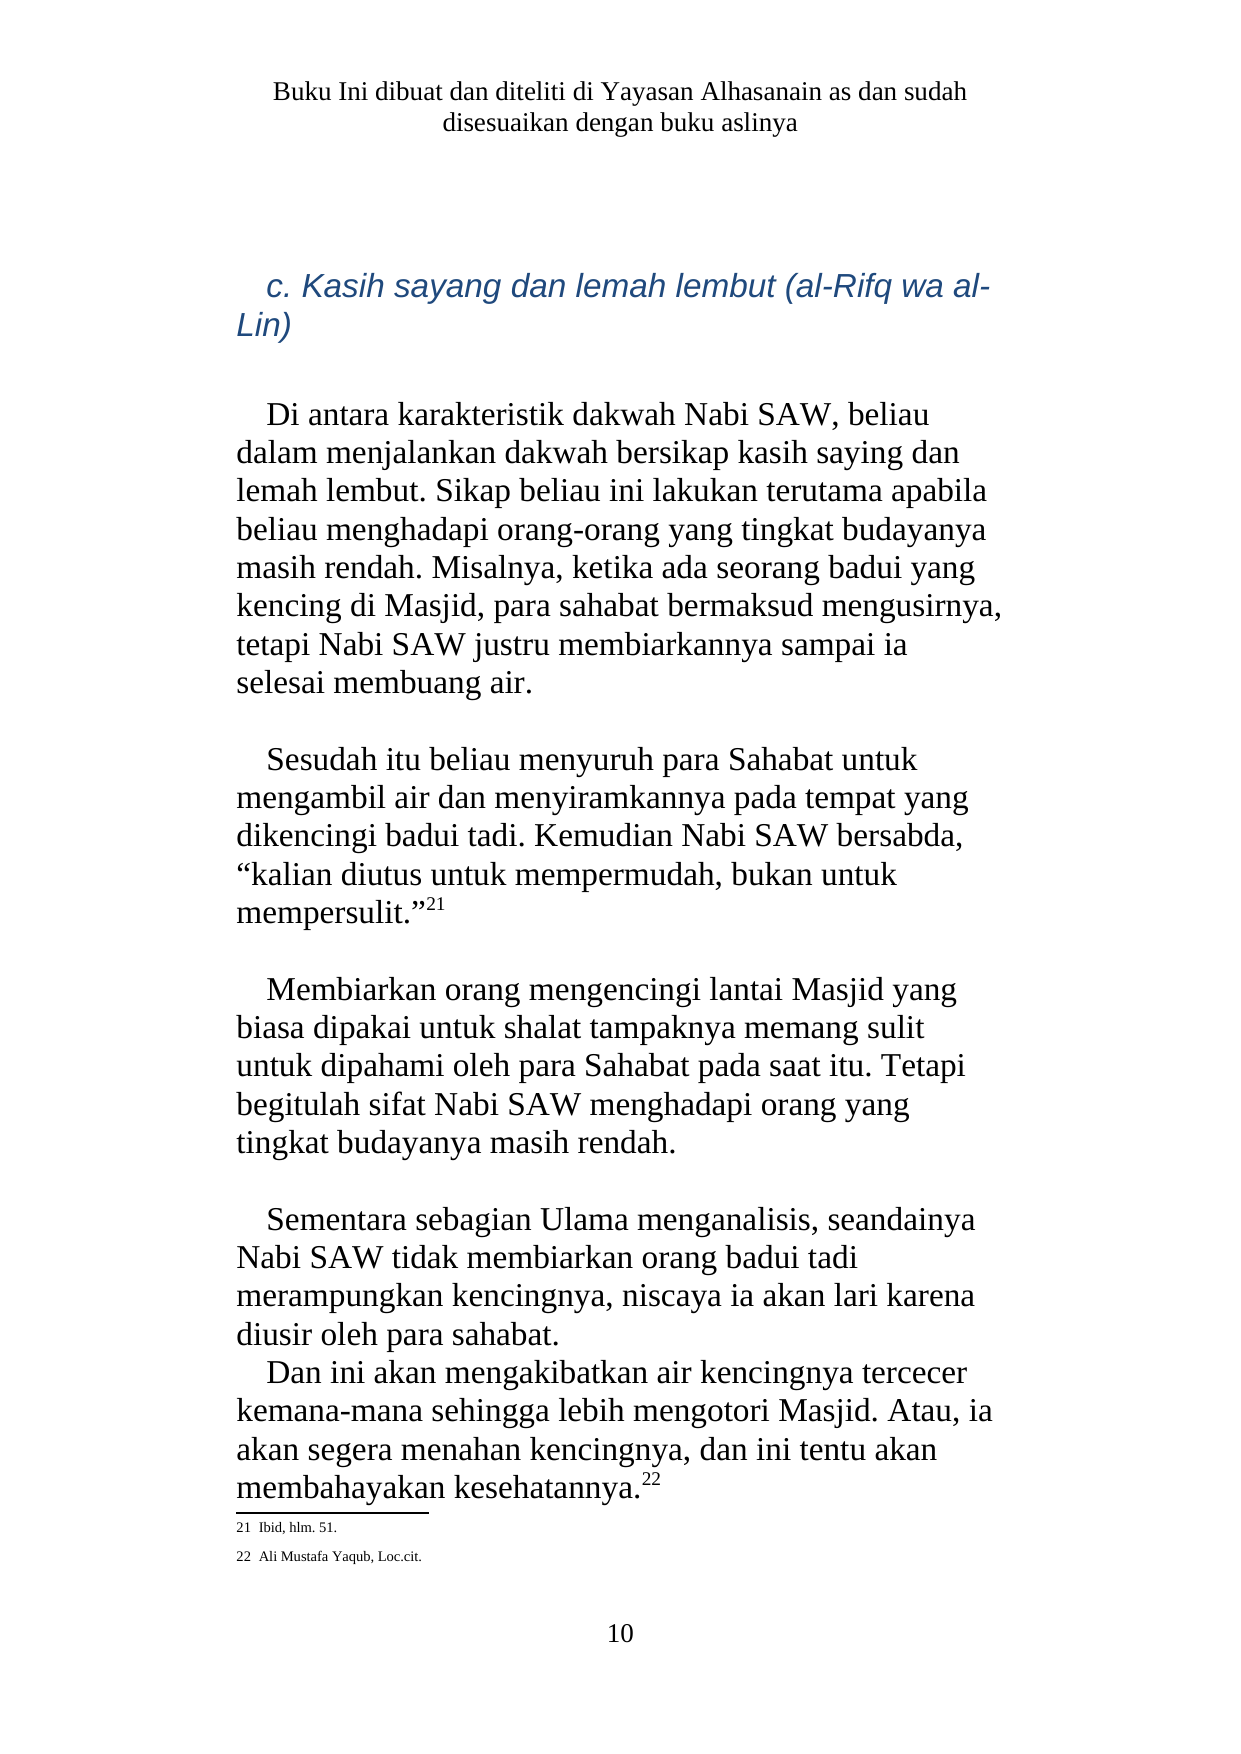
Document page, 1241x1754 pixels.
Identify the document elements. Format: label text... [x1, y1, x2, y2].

text Membiarkan orang mengencingi lantai Masjid yang biasa dipakai untuk shalat tampaknya memang sulit untuk dipahami oleh para Sahabat pada saat itu. Tetapi begitulah sifat Nabi SAW menghadapi orang yang tingkat budayanya masih rendah. [236, 969, 1004, 1161]
text Sementara sebagian Ulama menganalisis, seandainya Nabi SAW tidak membiarkan orang badui tadi merampungkan kencingnya, niscaya ia akan lari karena diusir oleh para sahabat. [236, 1199, 1004, 1352]
text Sesudah itu beliau menyuruh para Sahabat untuk mengambil air dan menyiramkannya pada tempat yang dikencingi badui tadi. Kemudian Nabi SAW bersabda, “kalian diutus untuk mempermudah, bukan untuk mempersulit.” [236, 739, 1004, 931]
subtitle c. Kasih sayang dan lemah lembut (al-Rifq wa al-Lin) [236, 266, 1004, 343]
text Di antara karakteristik dakwah Nabi SAW, beliau dalam menjalankan dakwah bersikap kasih saying dan lemah lembut. Sikap beliau ini lakukan terutama apabila beliau menghadapi orang-orang yang tingkat budayanya masih rendah. Misalnya, ketika ada seorang badui yang kencing di Masjid, para sahabat bermaksud mengusirnya, tetapi Nabi SAW justru membiarkannya sampai ia selesai membuang air. [236, 394, 1004, 701]
text Dan ini akan mengakibatkan air kencingnya tercecer kemana-mana sehingga lebih mengotori Masjid. Atau, ia akan segera menahan kencingnya, dan ini tentu akan membahayakan kesehatannya. [236, 1352, 1004, 1506]
